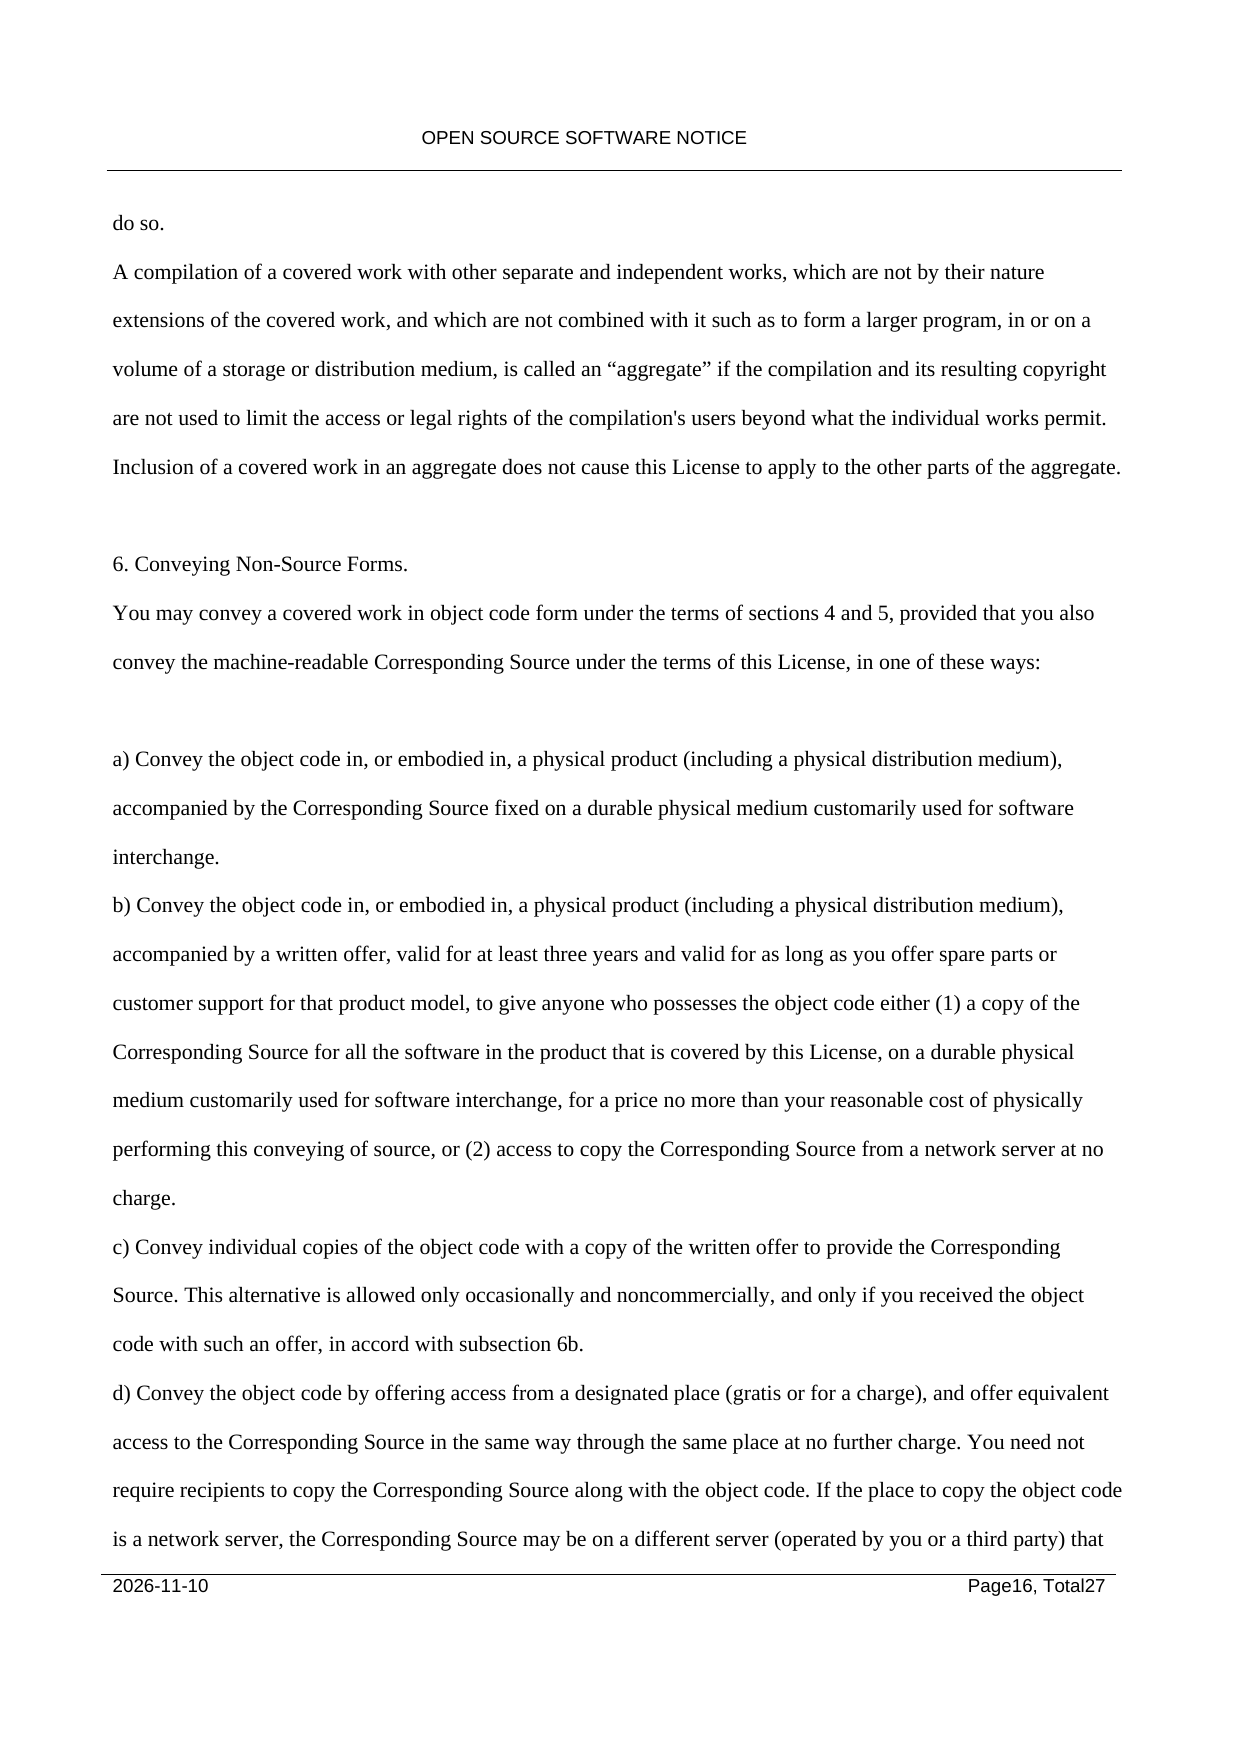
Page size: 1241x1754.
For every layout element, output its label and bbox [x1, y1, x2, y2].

text [112, 206, 1128, 1555]
